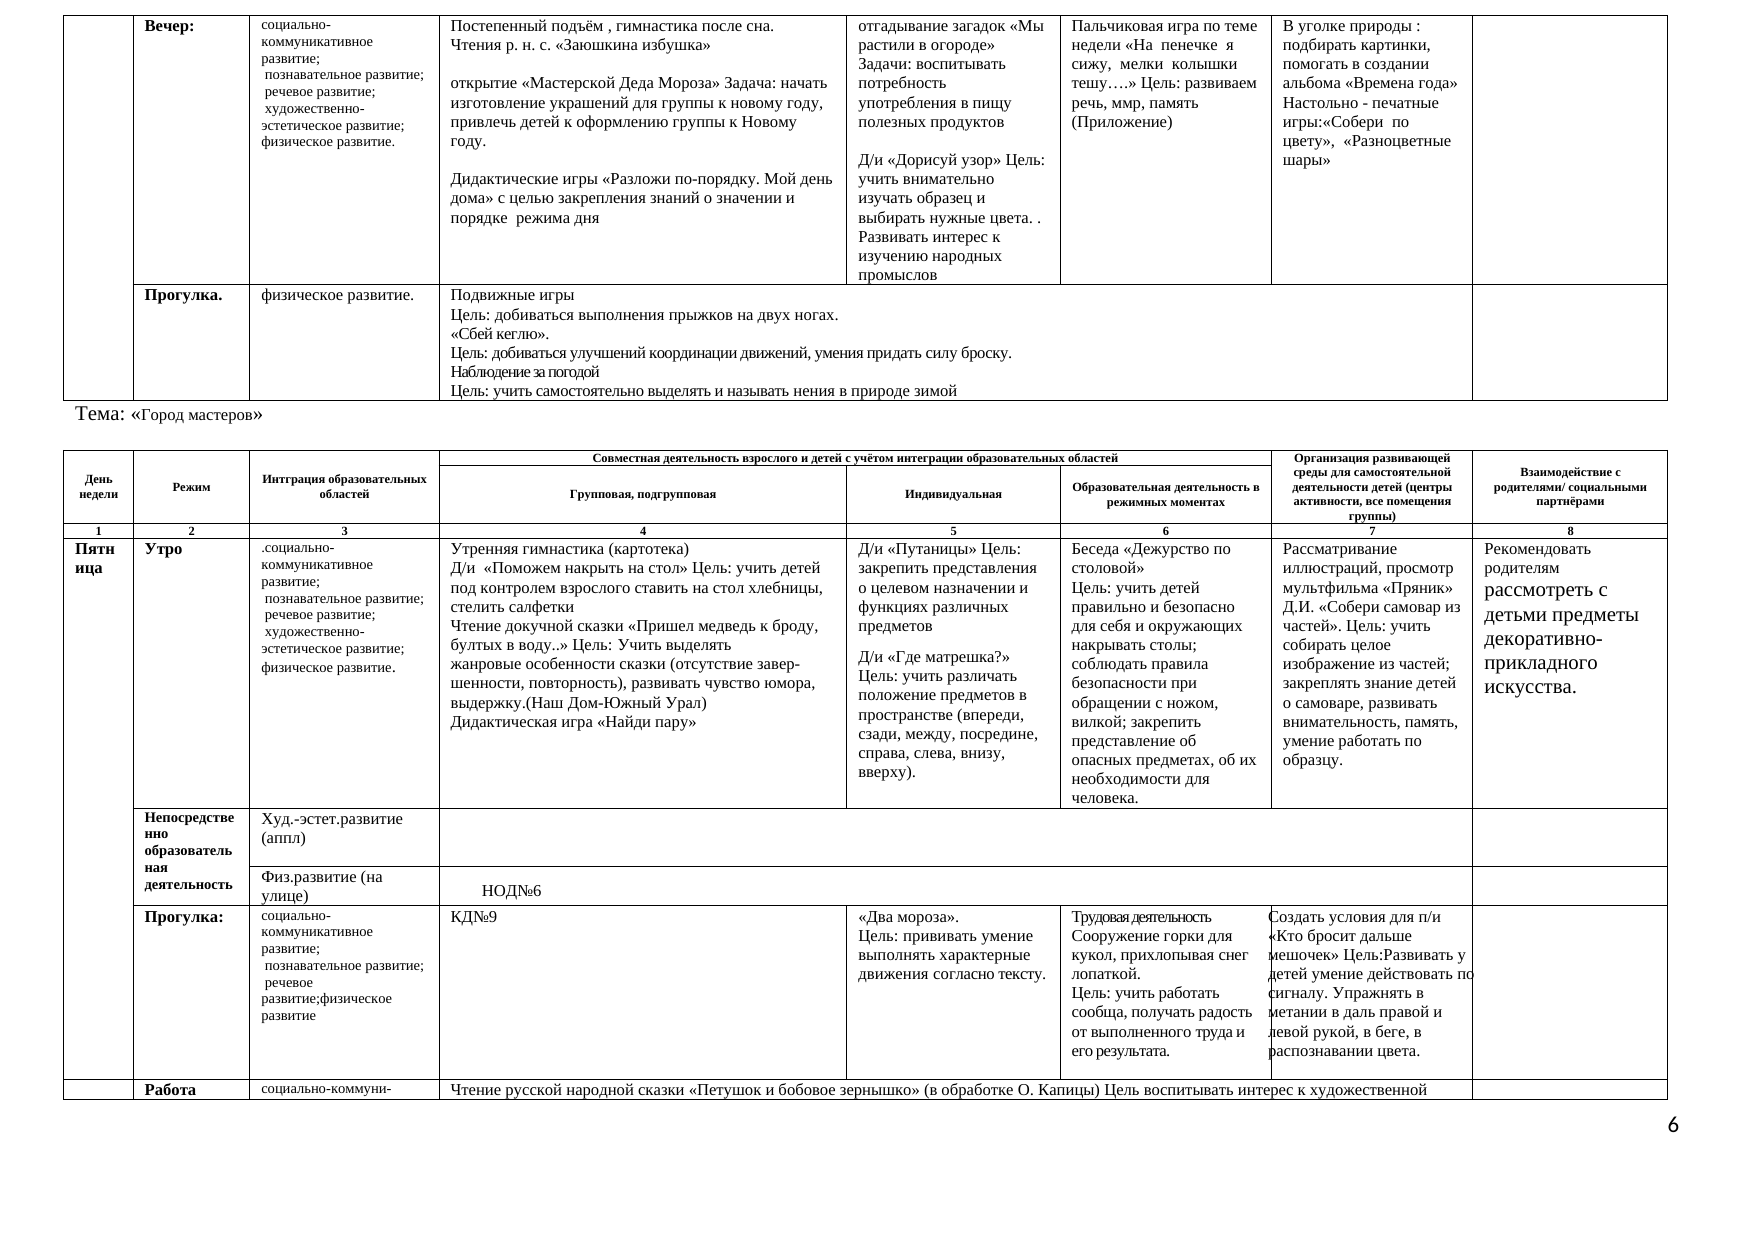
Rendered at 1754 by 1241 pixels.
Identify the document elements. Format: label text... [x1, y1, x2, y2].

table_cell 5 [847, 524, 1060, 538]
table_header Организация развивающей среды для самостоятельной деятельности детей (центры активности, все помещения группы) [1272, 451, 1472, 523]
table_cell [1473, 16, 1667, 284]
table_cell Постепенный подъём , гимнастика после сна. Чтения р. н. с. «Заюшкина избушка» открытие «Мастерской Деда Мороза» Задача: начать изготовление украшений для группы к новому году, привлечь детей к оформлению группы к Новому году. Дидактические игры «Разложи по-порядку. Мой день дома» с целью закрепления знаний о значении и порядке режима дня [440, 16, 846, 284]
table_header Совместная деятельность взрослого и детей с учётом интеграции образовательных областей [440, 451, 1271, 465]
table_cell Образовательная деятельность в режимных моментах [1061, 466, 1271, 523]
table_cell 4 [440, 524, 846, 538]
table_cell Утренняя гимнастика (картотека) Д/и «Поможем накрыть на стол» Цель: учить детей под контролем взрослого ставить на стол хлебницы, стелить салфетки Чтение докучной сказки «Пришел медведь к броду, бултых в воду..» Цель: Учить выделять жанровые особенности сказки (отсутствие завер- шенности, повторность), развивать чувство юмора, выдержку.(Наш Дом-Южный Урал) Дидактическая игра «Найди пару» [440, 539, 846, 807]
table_cell Работа перед сном [134, 1080, 249, 1099]
table_cell [1473, 809, 1667, 866]
table_cell Физ.развитие (на улице) [250, 867, 439, 905]
table_cell 2 [134, 524, 249, 538]
table_cell Трудовая деятельность Сооружение горки для кукол, прихлопывая снег лопаткой. Цель: учить работать сообща, получать радость от выполненного труда и его результата. [1061, 906, 1271, 1079]
table_cell отгадывание загадок «Мы растили в огороде» Задачи: воспитывать потребность употребления в пищу полезных продуктов Д/и «Дорисуй узор» Цель: учить внимательно изучать образец и выбирать нужные цвета. . Развивать интерес к изучению народных промыслов [847, 16, 1060, 284]
table_cell Пальчиковая игра по теме недели «На пенечке я сижу, мелки колышки тешу….» Цель: развиваем речь, ммр, память (Приложение) [1061, 16, 1271, 284]
table_cell социально-коммуникативное развитие; познавательное развитие; речевое развитие;физическое развитие [250, 906, 439, 1079]
table_cell [64, 16, 133, 400]
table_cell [250, 1080, 439, 1099]
table_header Взаимодействие с родителями/ социальными партнёрами [1473, 451, 1667, 523]
table_cell [1473, 867, 1667, 905]
table_cell 1 [64, 524, 133, 538]
table_cell Подвижные игры Цель: добиваться выполнения прыжков на двух ногах. «Сбей кеглю». Цель: добиваться улучшений координации движений, умения придать силу броску. Наблюдение за погодой Цель: учить самостоятельно выделять и называть нения в природе зимой [440, 285, 1472, 400]
table_cell 6 [1061, 524, 1271, 538]
table_header Интграция образовательных областей [250, 451, 439, 523]
table_cell Д/и «Путаницы» Цель: закрепить представления о целевом назначении и функциях различных предметов Д/и «Где матрешка?» Цель: учить различать положение предметов в пространстве (впереди, сзади, между, посредине, справа, слева, внизу, вверху). [847, 539, 1060, 807]
table_cell 8 [1473, 524, 1667, 538]
table_cell Утро [134, 539, 249, 807]
table_cell социально-коммуникативное развитие; познавательное развитие; речевое развитие; художественно-эстетическое развитие; физическое развитие. [250, 16, 439, 284]
table_cell Прогулка. [134, 285, 249, 400]
table_cell Непосредственно образовательная деятельность [134, 809, 249, 905]
table_cell Пятница [64, 539, 133, 1079]
table_cell .социально-коммуникативное развитие; познавательное развитие; речевое развитие; художественно-эстетическое развитие; физическое развитие. [250, 539, 439, 807]
table_header Режим [134, 451, 249, 523]
table_cell В уголке природы : подбирать картинки, помогать в создании альбома «Времена года» Настольно - печатные игры:«Собери по цвету», «Разноцветные шары» [1272, 16, 1472, 284]
table_cell Прогулка: [134, 906, 249, 1079]
table_cell Рекомендовать родителям рассмотреть с детьми предметы декоративно-прикладного искусства. [1473, 539, 1667, 807]
table_cell Беседа «Дежурство по столовой» Цель: учить детей правильно и безопасно для себя и окружающих накрывать столы; соблюдать правила безопасности при обращении с ножом, вилкой; закрепить представление об опасных предметах, об их необходимости для человека. [1061, 539, 1271, 807]
table_cell [1473, 1080, 1667, 1099]
table_cell [1473, 906, 1667, 1079]
table_cell [1473, 285, 1667, 400]
table_header День недели [64, 451, 133, 523]
table_cell НОД№6 [440, 867, 1472, 905]
table_cell Рассматривание иллюстраций, просмотр мультфильма «Пряник» Д.И. «Собери самовар из частей». Цель: учить собирать целое изображение из частей; закреплять знание детей о самоваре, развивать внимательность, память, умение работать по образцу. [1272, 539, 1472, 807]
table_cell Вечер: [134, 16, 249, 284]
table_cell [440, 1080, 1472, 1099]
table_cell физическое развитие. [250, 285, 439, 400]
table_cell Индивидуальная [847, 466, 1060, 523]
table_cell «Два мороза». Цель: прививать умение выполнять характерные движения согласно тексту. [847, 906, 1060, 1079]
table_cell [64, 1080, 133, 1099]
text Тема: «Город мастеров» [75, 401, 1679, 425]
table_cell Групповая, подгрупповая [440, 466, 846, 523]
table_cell [440, 809, 1472, 866]
table_cell 3 [250, 524, 439, 538]
table_cell Худ.-эстет.развитие (аппл) [250, 809, 439, 866]
table_cell 7 [1272, 524, 1472, 538]
table_cell Создать условия для п/и «Кто бросит дальше мешочек» Цель:Развивать у детей умение действовать по сигналу. Упражнять в метании в даль правой и левой рукой, в беге, в распознавании цвета. [1272, 906, 1472, 1079]
table_cell КД№9 [440, 906, 846, 1079]
